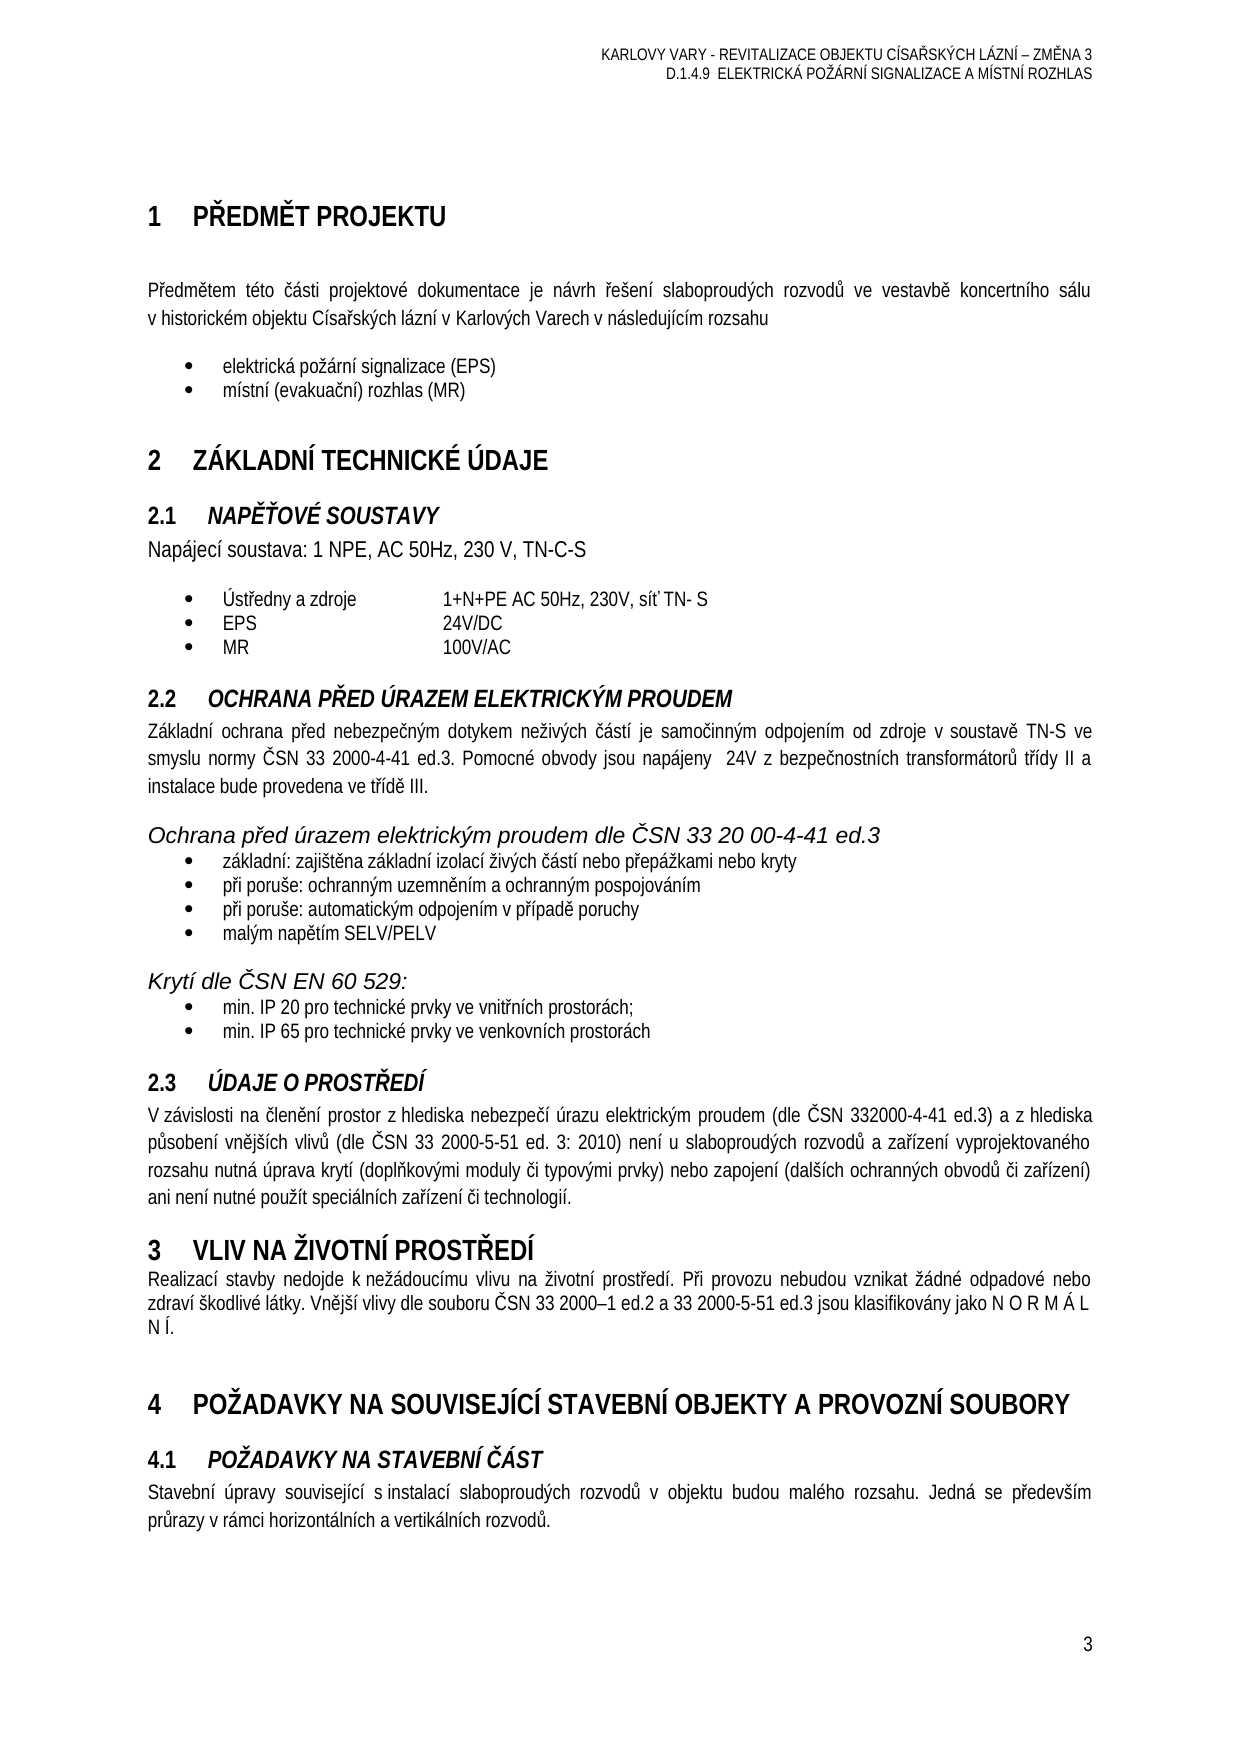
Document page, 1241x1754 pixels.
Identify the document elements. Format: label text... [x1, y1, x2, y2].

list Ústředny a zdroje 1+N+PE AC 50Hz, 230V, síť TN- S [185, 587, 1092, 611]
subtitle Ochrana před úrazem elektrickým proudem [148, 684, 1092, 713]
subtitle Údaje o prostředí [148, 1068, 1092, 1096]
text Krytí dle ČSN EN 60 529: [148, 968, 1092, 995]
list při poruše: ochranným uzemněním a ochranným pospojováním [185, 872, 1092, 896]
subtitle Požadavky na související stavební objekty a provozní soubory [148, 1387, 1092, 1420]
subtitle Požadavky na stavební část [148, 1445, 1092, 1474]
text Napájecí soustava: 1 NPE, AC 50Hz, 230 V, TN-C-S [148, 536, 1092, 562]
subtitle Předmět projektu [148, 199, 1092, 232]
list při poruše: automatickým odpojením v případě poruchy [185, 896, 1092, 920]
text Základní ochrana před nebezpečným dotykem neživých částí je samočinným odpojením od zdroje v soustavě TN-S ve smyslu normy ČSN 33 2000-4-41 ed.3. Pomocné obvody jsou napájeny 24V z bezpečnostních transformátorů třídy II a instalace bude provedena ve třídě III. [148, 719, 1092, 798]
text Stavební úpravy související s instalací slaboproudých rozvodů v objektu budou malého rozsahu. Jedná se především průrazy v rámci horizontálních a vertikálních rozvodů. [148, 1480, 1092, 1532]
list EPS 24V/DC [185, 611, 1092, 635]
list základní: zajištěna základní izolací živých částí nebo přepážkami nebo kryty [185, 848, 1092, 872]
subtitle Napěťové soustavy [148, 501, 1092, 530]
list MR 100V/AC [185, 635, 1092, 659]
list min. IP 65 pro technické prvky ve venkovních prostorách [185, 1019, 1092, 1043]
list elektrická požární signalizace (EPS) [185, 354, 1092, 378]
text Předmětem této části projektové dokumentace je návrh řešení slaboproudých rozvodů ve vestavbě koncertního sálu v historickém objektu Císařských lázní v Karlových Varech v následujícím rozsahu [148, 278, 1092, 329]
list malým napětím SELV/PELV [185, 920, 1092, 944]
subtitle Vliv na životní prostředí [148, 1233, 1092, 1267]
text Realizací stavby nedojde k nežádoucímu vlivu na životní prostředí. Při provozu nebudou vznikat žádné odpadové nebo zdraví škodlivé látky. Vnější vlivy dle souboru ČSN 33 2000–1 ed.2 a 33 2000-5-51 ed.3 jsou klasifikovány jako N O R M Á L N Í. [148, 1267, 1092, 1339]
list min. IP 20 pro technické prvky ve vnitřních prostorách; [185, 995, 1092, 1019]
text V závislosti na členění prostor z hlediska nebezpečí úrazu elektrickým proudem (dle ČSN 332000-4-41 ed.3) a z hlediska působení vnějších vlivů (dle ČSN 33 2000-5-51 ed. 3: 2010) není u slaboproudých rozvodů a zařízení vyprojektovaného rozsahu nutná úprava krytí (doplňkovými moduly či typovými prvky) nebo zapojení (dalších ochranných obvodů či zařízení) ani není nutné použít speciálních zařízení či technologií. [148, 1102, 1092, 1209]
subtitle Základní technické údaje [148, 443, 1092, 476]
text Ochrana před úrazem elektrickým proudem dle ČSN 33 20 00-4-41 ed.3 [148, 822, 1092, 848]
list místní (evakuační) rozhlas (MR) [185, 378, 1092, 402]
